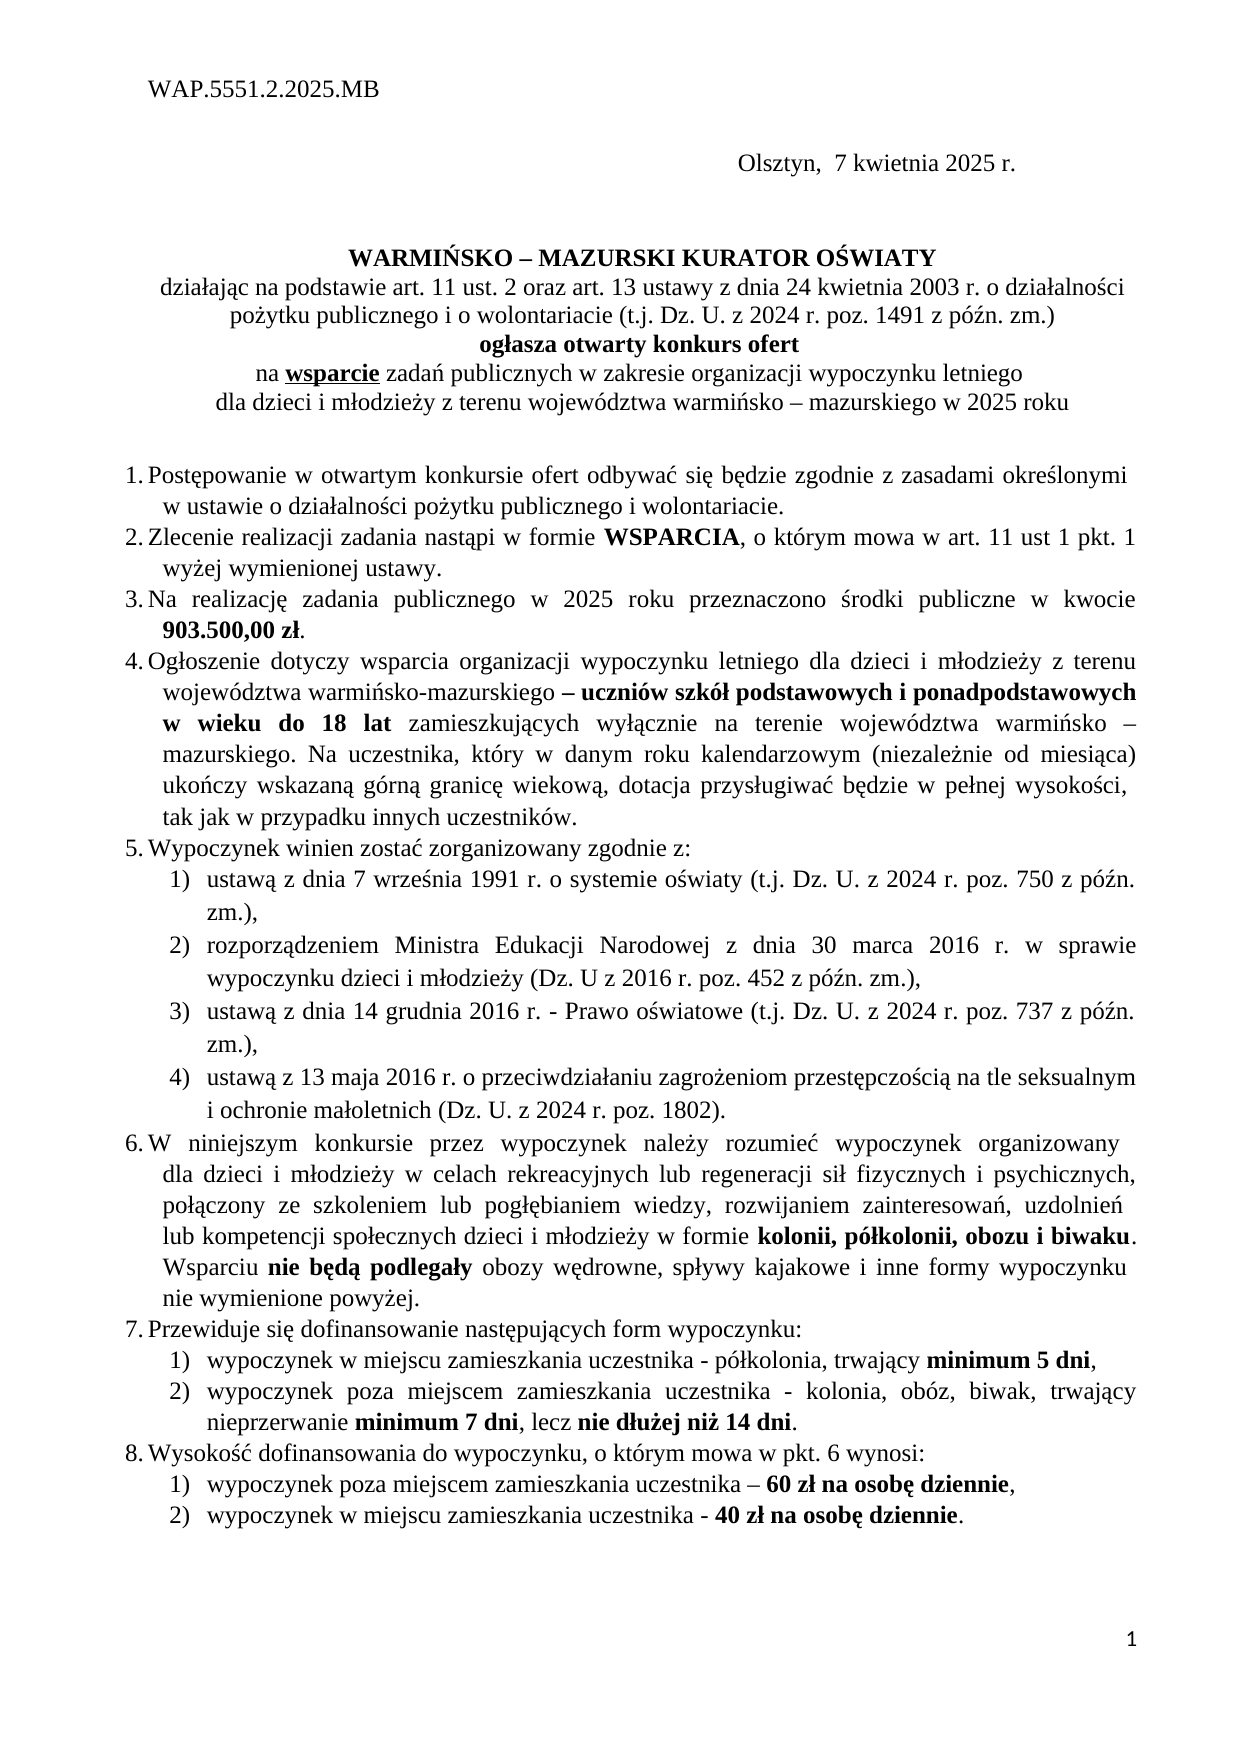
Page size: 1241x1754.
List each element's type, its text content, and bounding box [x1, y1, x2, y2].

text WARMIŃSKO – MAZURSKI KURATOR OŚWIATY działając na podstawie art. 11 ust. 2 oraz art. 13 ustawy z dnia 24 kwietnia 2003 r. o działalności pożytku publicznego i o wolontariacie (t.j. Dz. U. z 2024 r. poz. 1491 z późn. zm.) ogłasza otwarty konkurs ofert na wsparcie zadań publicznych w zakresie organizacji wypoczynku letniego dla dzieci i młodzieży z terenu województwa warmińsko – mazurskiego w 2025 roku [148, 243, 1137, 443]
list Postępowanie w otwartym konkursie ofert odbywać się będzie zgodnie z zasadami określonymi w ustawie o działalności pożytku publicznego i wolontariacie. [125, 460, 1137, 520]
list wypoczynek w miejscu zamieszkania uczestnika - półkolonia, trwający minimum 5 dni, [169, 1345, 1137, 1374]
list wypoczynek w miejscu zamieszkania uczestnika - 40 zł na osobę dziennie. [169, 1500, 1137, 1529]
list Wypoczynek winien zostać zorganizowany zgodnie z: [125, 833, 1137, 861]
list wypoczynek poza miejscem zamieszkania uczestnika – 60 zł na osobę dziennie, [169, 1469, 1137, 1498]
list W niniejszym konkursie przez wypoczynek należy rozumieć wypoczynek organizowany dla dzieci i młodzieży w celach rekreacyjnych lub regeneracji sił fizycznych i psychicznych, połączony ze szkoleniem lub pogłębianiem wiedzy, rozwijaniem zainteresowań, uzdolnień lub kompetencji społecznych dzieci i młodzieży w formie kolonii, półkolonii, obozu i biwaku. Wsparciu nie będą podlegały obozy wędrowne, spływy kajakowe i inne formy wypoczynku nie wymienione powyżej. [125, 1128, 1137, 1312]
list Zlecenie realizacji zadania nastąpi w formie WSPARCIA, o którym mowa w art. 11 ust 1 pkt. 1 wyżej wymienionej ustawy. [125, 522, 1137, 582]
list wypoczynek poza miejscem zamieszkania uczestnika - kolonia, obóz, biwak, trwający nieprzerwanie minimum 7 dni, lecz nie dłużej niż 14 dni. [169, 1376, 1137, 1436]
list rozporządzeniem Ministra Edukacji Narodowej z dnia 30 marca 2016 r. w sprawie wypoczynku dzieci i młodzieży (Dz. U z 2016 r. poz. 452 z późn. zm.), [169, 930, 1137, 992]
list Na realizację zadania publicznego w 2025 roku przeznaczono środki publiczne w kwocie 903.500,00 zł. [125, 584, 1137, 644]
list Przewiduje się dofinansowanie następujących form wypoczynku: [125, 1314, 1137, 1343]
text Olsztyn, 7 kwietnia 2025 r. [738, 148, 1137, 176]
list ustawą z dnia 7 września 1991 r. o systemie oświaty (t.j. Dz. U. z 2024 r. poz. 750 z późn. zm.), [169, 864, 1137, 926]
list ustawą z 13 maja 2016 r. o przeciwdziałaniu zagrożeniom przestępczością na tle seksualnym i ochronie małoletnich (Dz. U. z 2024 r. poz. 1802). [169, 1062, 1137, 1124]
list ustawą z dnia 14 grudnia 2016 r. - Prawo oświatowe (t.j. Dz. U. z 2024 r. poz. 737 z późn. zm.), [169, 996, 1137, 1058]
list Wysokość dofinansowania do wypoczynku, o którym mowa w pkt. 6 wynosi: [125, 1438, 1137, 1467]
list Ogłoszenie dotyczy wsparcia organizacji wypoczynku letniego dla dzieci i młodzieży z terenu województwa warmińsko-mazurskiego – uczniów szkół podstawowych i ponadpodstawowych w wieku do 18 lat zamieszkujących wyłącznie na terenie województwa warmińsko – mazurskiego. Na uczestnika, który w danym roku kalendarzowym (niezależnie od miesiąca) ukończy wskazaną górną granicę wiekową, dotacja przysługiwać będzie w pełnej wysokości, tak jak w przypadku innych uczestników. [125, 646, 1137, 830]
